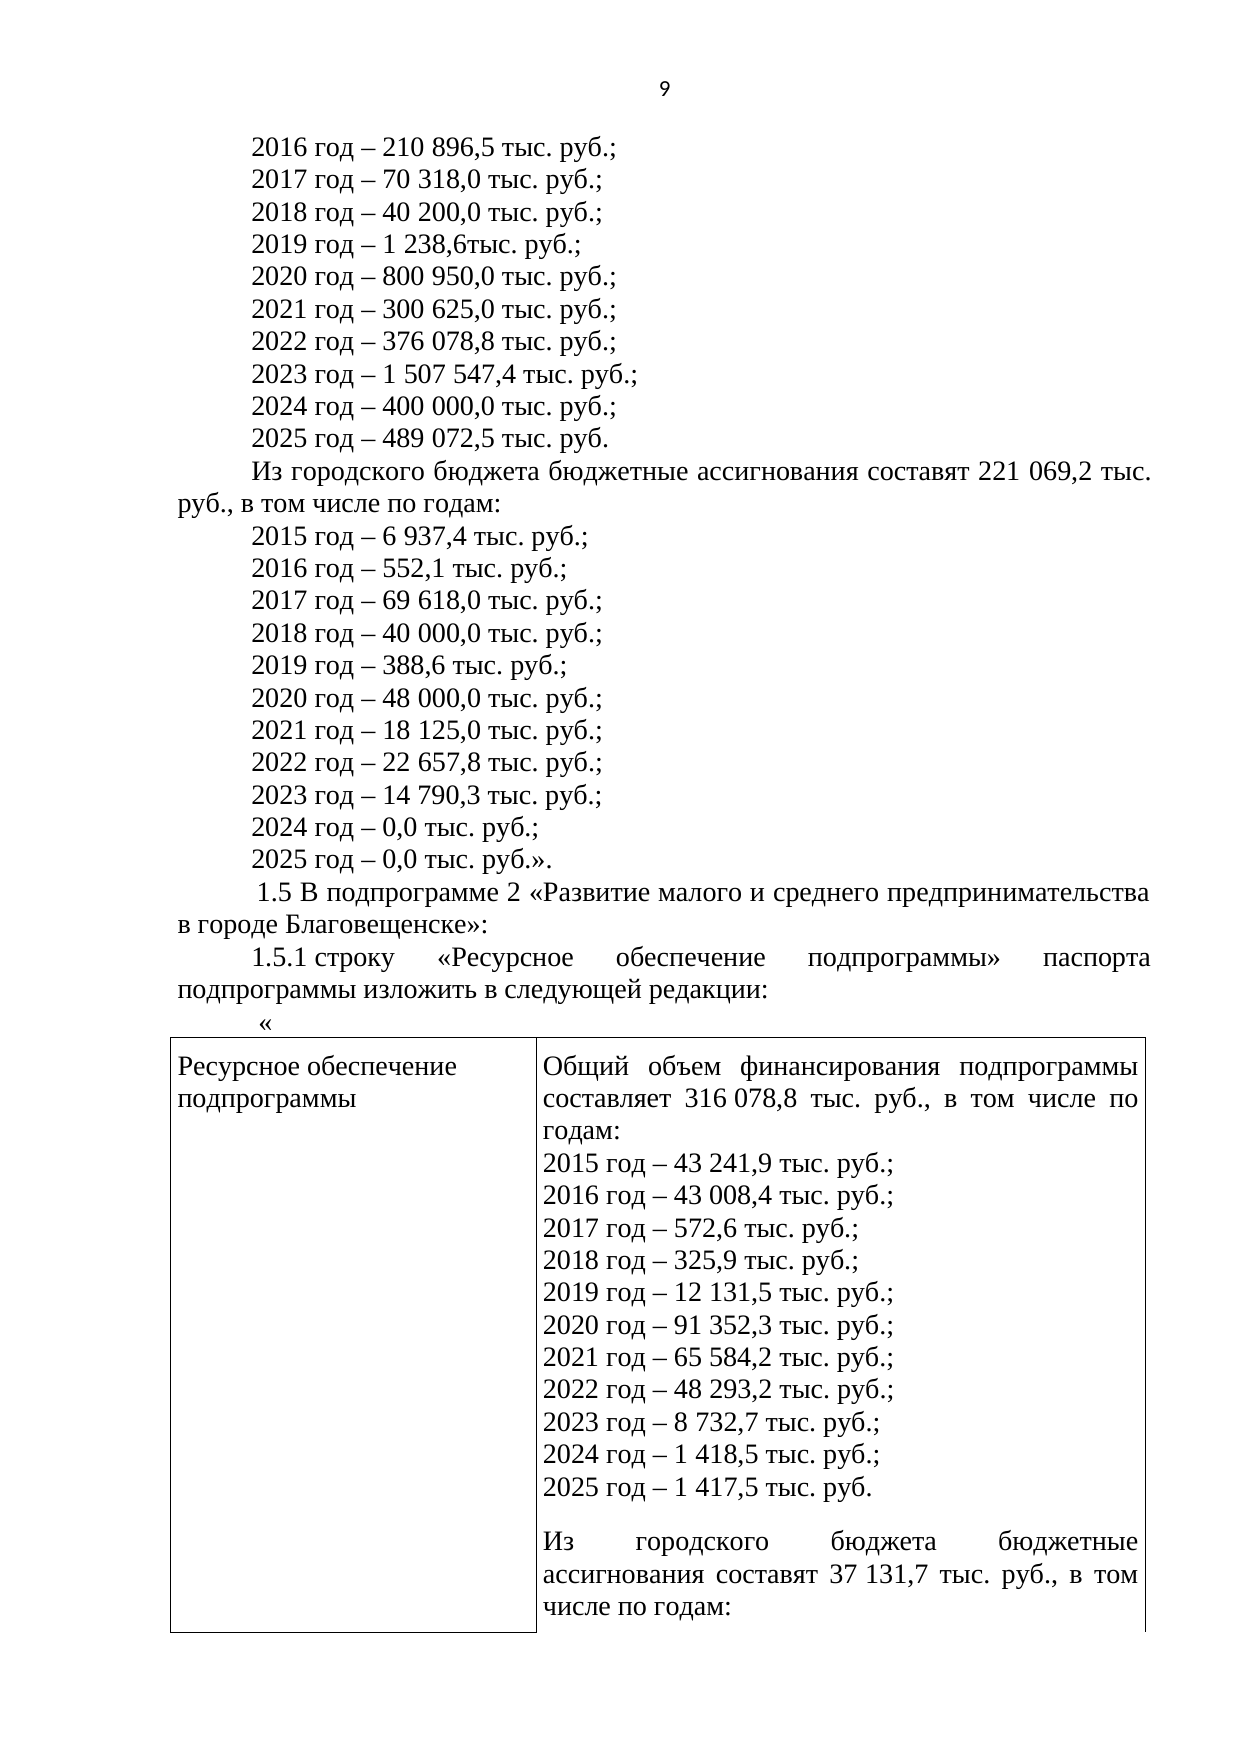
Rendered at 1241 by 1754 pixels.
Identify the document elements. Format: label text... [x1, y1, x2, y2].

text 2017 год – 70 318,0 тыс. руб.; [177, 162, 1152, 195]
text 2018 год – 40 000,0 тыс. руб.; [177, 616, 1152, 648]
text 2025 год – 489 072,5 тыс. руб. [177, 421, 1152, 454]
text Из городского бюджета бюджетные ассигнования составят 221 069,2 тыс. руб., в том числе по годам: [177, 454, 1152, 519]
text 2019 год – 1 238,6тыс. руб.; [177, 227, 1152, 259]
text 2021 год – 300 625,0 тыс. руб.; [177, 292, 1152, 324]
text 2024 год – 0,0 тыс. руб.; [177, 810, 1152, 843]
text 2022 год – 376 078,8 тыс. руб.; [177, 324, 1152, 357]
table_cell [537, 1513, 1145, 1632]
text « [177, 1004, 1152, 1037]
table_header Общий объем финансирования подпрограммы составляет 316 078,8 тыс. руб., в том числе по годам: 2015 год – 43 241,9 тыс. руб.; 2016 год – 43 008,4 тыс. руб.; 2017 год – 572,6 тыс. руб.; 2018 год – 325,9 тыс. руб.; 2019 год – 12 131,5 тыс. руб.; 2020 год – 91 352,3 тыс. руб.; 2021 год – 65 584,2 тыс. руб.; 2022 год – 48 293,2 тыс. руб.; 2023 год – 8 732,7 тыс. руб.; 2024 год – 1 418,5 тыс. руб.; 2025 год – 1 417,5 тыс. руб. [537, 1038, 1145, 1513]
text 2023 год – 14 790,3 тыс. руб.; [177, 778, 1152, 810]
table_header Ресурсное обеспечение подпрограммы [171, 1038, 536, 1632]
text 2022 год – 22 657,8 тыс. руб.; [177, 745, 1152, 778]
text 2016 год – 552,1 тыс. руб.; [177, 551, 1152, 583]
text 2017 год – 69 618,0 тыс. руб.; [177, 583, 1152, 616]
text 2020 год – 48 000,0 тыс. руб.; [177, 681, 1152, 713]
text 2021 год – 18 125,0 тыс. руб.; [177, 713, 1152, 745]
text 2023 год – 1 507 547,4 тыс. руб.; [177, 357, 1152, 389]
text 2018 год – 40 200,0 тыс. руб.; [177, 195, 1152, 227]
text 2020 год – 800 950,0 тыс. руб.; [177, 259, 1152, 292]
text 2016 год – 210 896,5 тыс. руб.; [177, 130, 1152, 162]
text 1.5.1 строку «Ресурсное обеспечение подпрограммы» паспорта подпрограммы изложить в следующей редакции: [177, 940, 1152, 1004]
text 2019 год – 388,6 тыс. руб.; [177, 648, 1152, 681]
text 2015 год – 6 937,4 тыс. руб.; [177, 519, 1152, 551]
text 2024 год – 400 000,0 тыс. руб.; [177, 389, 1152, 421]
text 1.5 В подпрограмме 2 «Развитие малого и среднего предпринимательства в городе Благовещенске»: [177, 875, 1152, 940]
text 2025 год – 0,0 тыс. руб.». [177, 843, 1152, 875]
